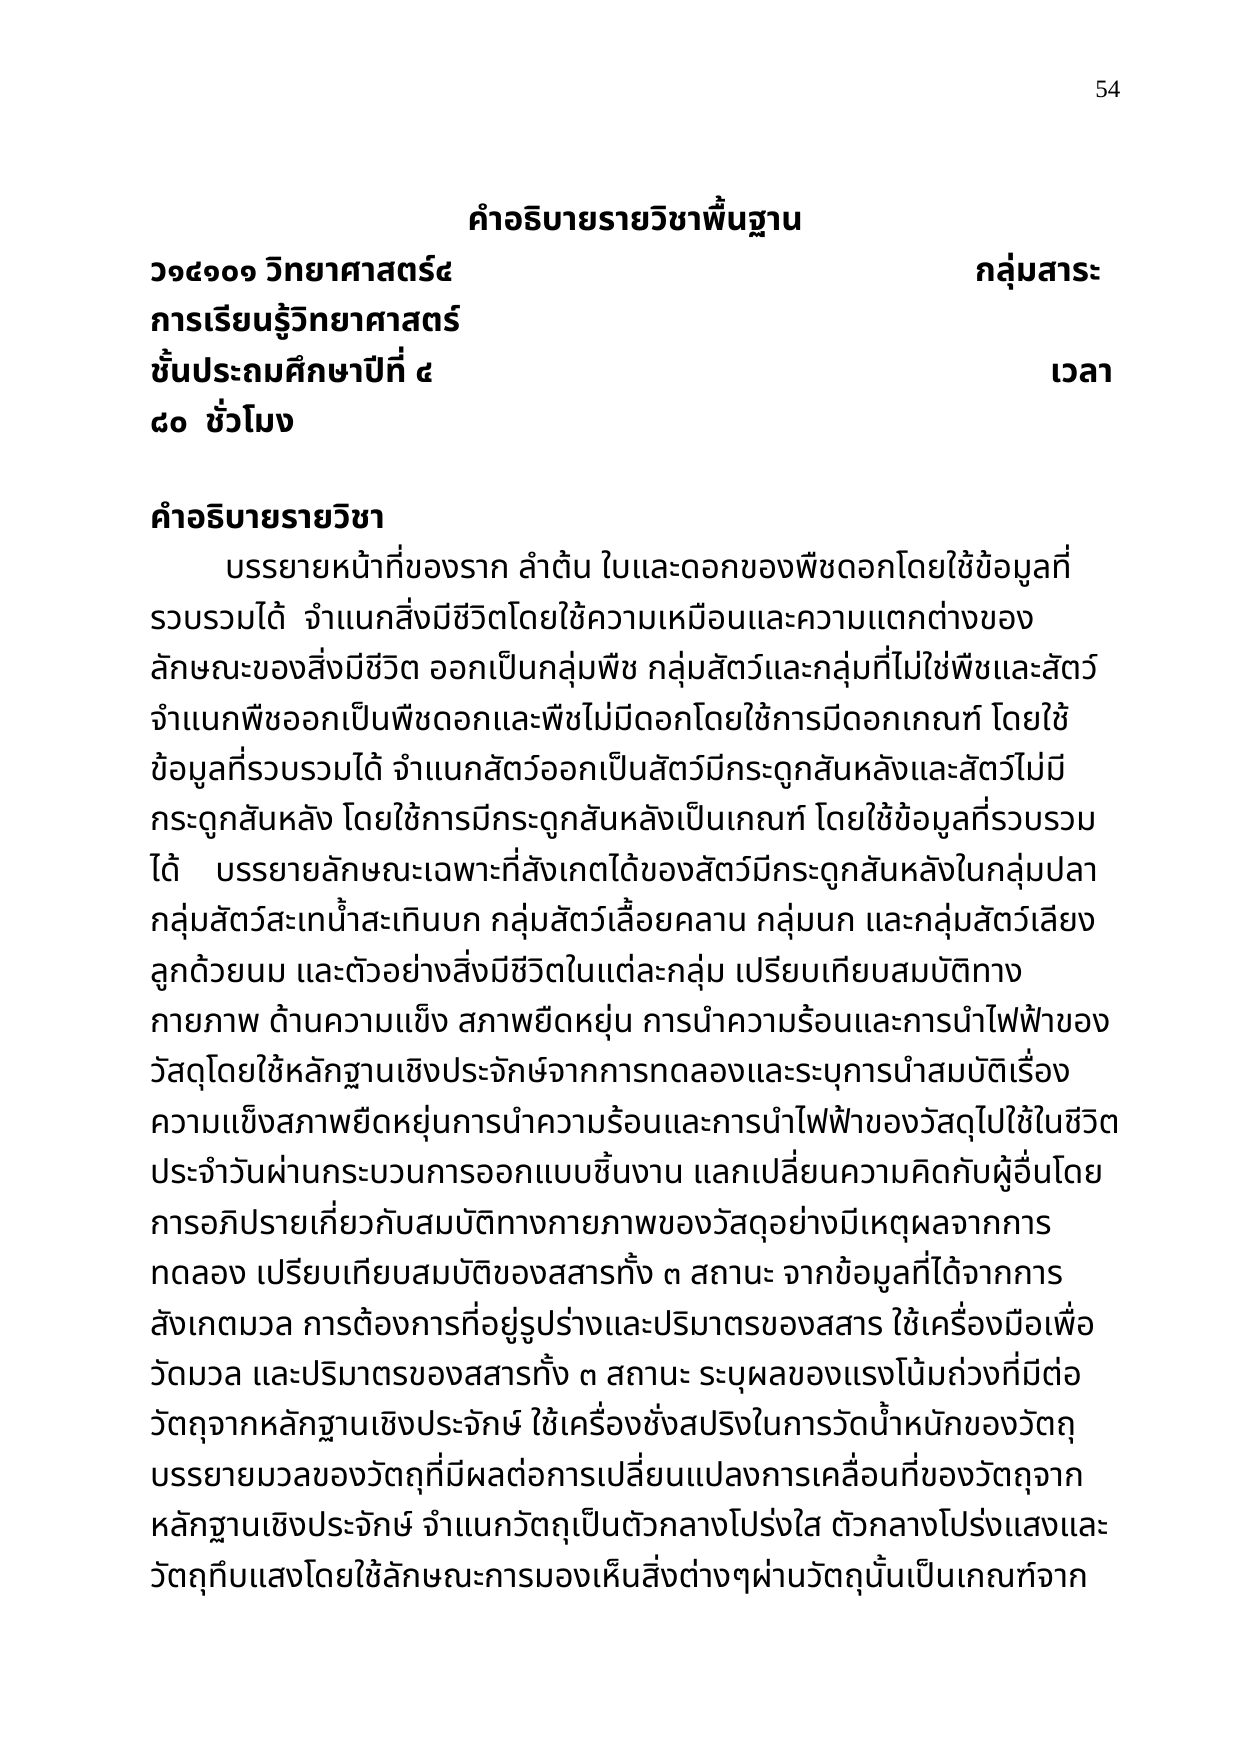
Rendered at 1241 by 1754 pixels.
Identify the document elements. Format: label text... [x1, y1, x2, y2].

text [150, 543, 1120, 1602]
text คำอธิบายรายวิชาพื้นฐาน [150, 195, 1120, 246]
text คำอธิบายรายวิชา [150, 493, 1120, 543]
text ชั้นประถมศึกษาปีที่ ๔ เวลา ๘๐ ชั่วโมง [150, 347, 1120, 447]
text ว๑๔๑๐๑ วิทยาศาสตร์๔ กลุ่มสาระการเรียนรู้วิทยาศาสตร์ [150, 246, 1120, 347]
